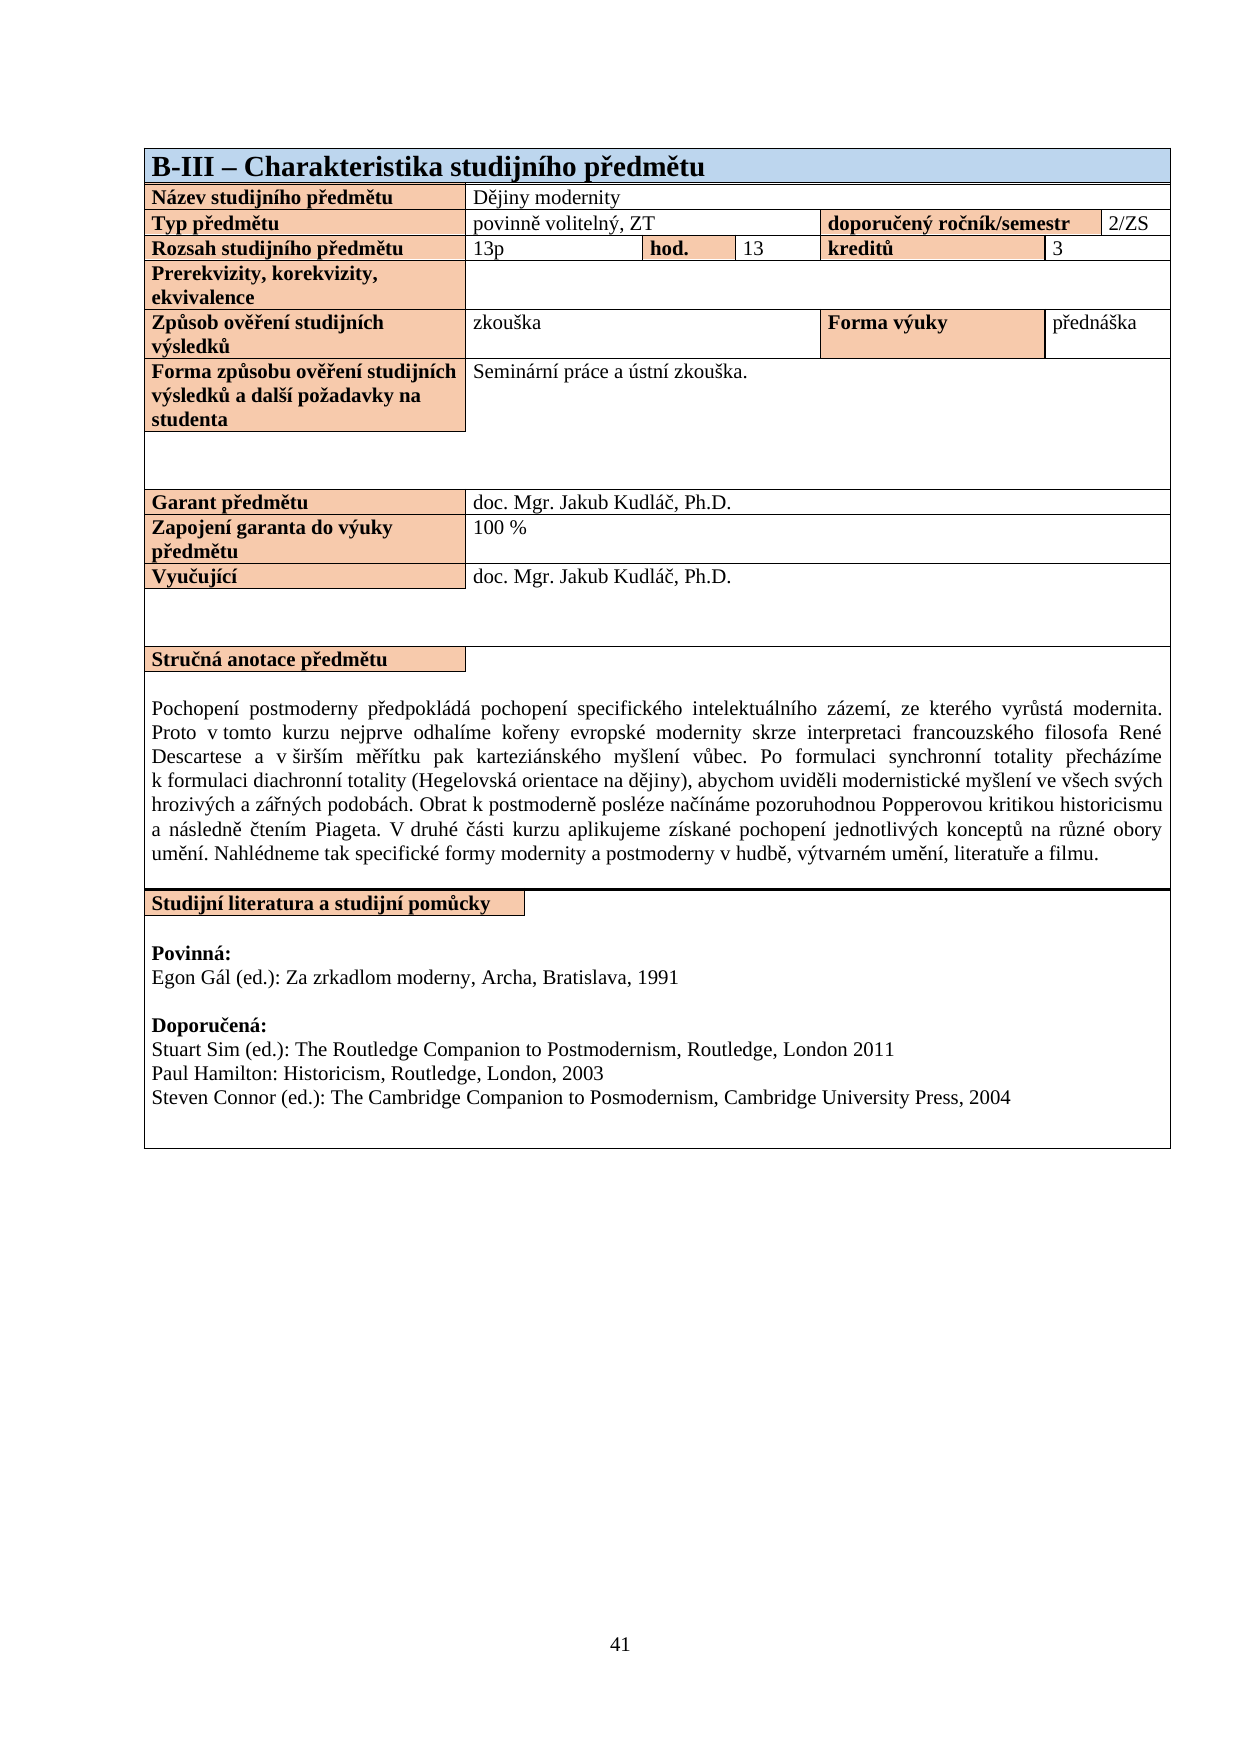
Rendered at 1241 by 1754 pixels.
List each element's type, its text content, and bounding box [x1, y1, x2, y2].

table_cell doporučený ročník/semestr [821, 210, 1101, 234]
table_cell Název studijního předmětu [145, 185, 465, 209]
table_cell hod. [643, 236, 735, 259]
table_cell Studijní literatura a studijní pomůcky [145, 891, 524, 915]
table_cell Zapojení garanta do výuky předmětu [145, 515, 465, 563]
table_cell 2/ZS [1102, 210, 1170, 234]
table_cell 3 [1046, 236, 1170, 259]
table_cell Pochopení postmoderny předpokládá pochopení specifického intelektuálního zázemí, ze kterého vyrůstá modernita. Proto v tomto kurzu nejprve odhalíme kořeny evropské modernity skrze interpretaci francouzského filosofa René Descartese a v širším měřítku pak karteziánského myšlení vůbec. Po formulaci synchronní totality přecházíme k formulaci diachronní totality (Hegelovská orientace na dějiny), abychom uviděli modernistické myšlení ve všech svých hrozivých a zářných podobách. Obrat k postmoderně posléze načínáme pozoruhodnou Popperovou kritikou historicismu a následně čtením Piageta. V druhé části kurzu aplikujeme získané pochopení jednotlivých konceptů na různé obory umění. Nahlédneme tak specifické formy modernity a postmoderny v hudbě, výtvarném umění, literatuře a filmu. [145, 671, 1170, 888]
table_cell Rozsah studijního předmětu [145, 236, 465, 259]
table_cell doc. Mgr. Jakub Kudláč, Ph.D. [466, 490, 1170, 514]
table_cell Vyučující [145, 564, 465, 588]
table_cell 13 [736, 236, 820, 259]
table_cell [466, 647, 1170, 671]
table_cell kreditů [821, 236, 1044, 259]
table_cell Způsob ověření studijních výsledků [145, 310, 465, 358]
table_cell zkouška [466, 310, 820, 358]
table_cell [145, 588, 1170, 646]
table_cell Seminární práce a ústní zkouška. [466, 359, 1170, 431]
table_cell [466, 261, 1170, 309]
table_cell přednáška [1046, 310, 1170, 358]
table_cell 13p [466, 236, 642, 259]
table_cell povinně volitelný, ZT [466, 210, 820, 234]
table_cell [145, 431, 1170, 489]
table_cell Dějiny modernity [466, 185, 1170, 209]
table_cell 100 % [466, 515, 1170, 563]
table_cell Forma výuky [821, 310, 1044, 358]
table_cell Forma způsobu ověření studijních výsledků a další požadavky na studenta [145, 359, 465, 431]
table_cell [525, 891, 1170, 915]
table_header B-III – Charakteristika studijního předmětu [145, 149, 1170, 182]
table_cell Typ předmětu [145, 210, 465, 234]
table_cell Prerekvizity, korekvizity, ekvivalence [145, 261, 465, 309]
table_cell Stručná anotace předmětu [145, 647, 465, 671]
table_cell Povinná: Egon Gál (ed.): Za zrkadlom moderny, Archa, Bratislava, 1991 Doporučená: Stuart Sim (ed.): The Routledge Companion to Postmodernism, Routledge, London 2011 Paul Hamilton: Historicism, Routledge, London, 2003 Steven Connor (ed.): The Cambridge Companion to Posmodernism, Cambridge University Press, 2004 [145, 915, 1170, 1148]
table_cell Garant předmětu [145, 490, 465, 514]
table_cell doc. Mgr. Jakub Kudláč, Ph.D. [466, 564, 1170, 588]
